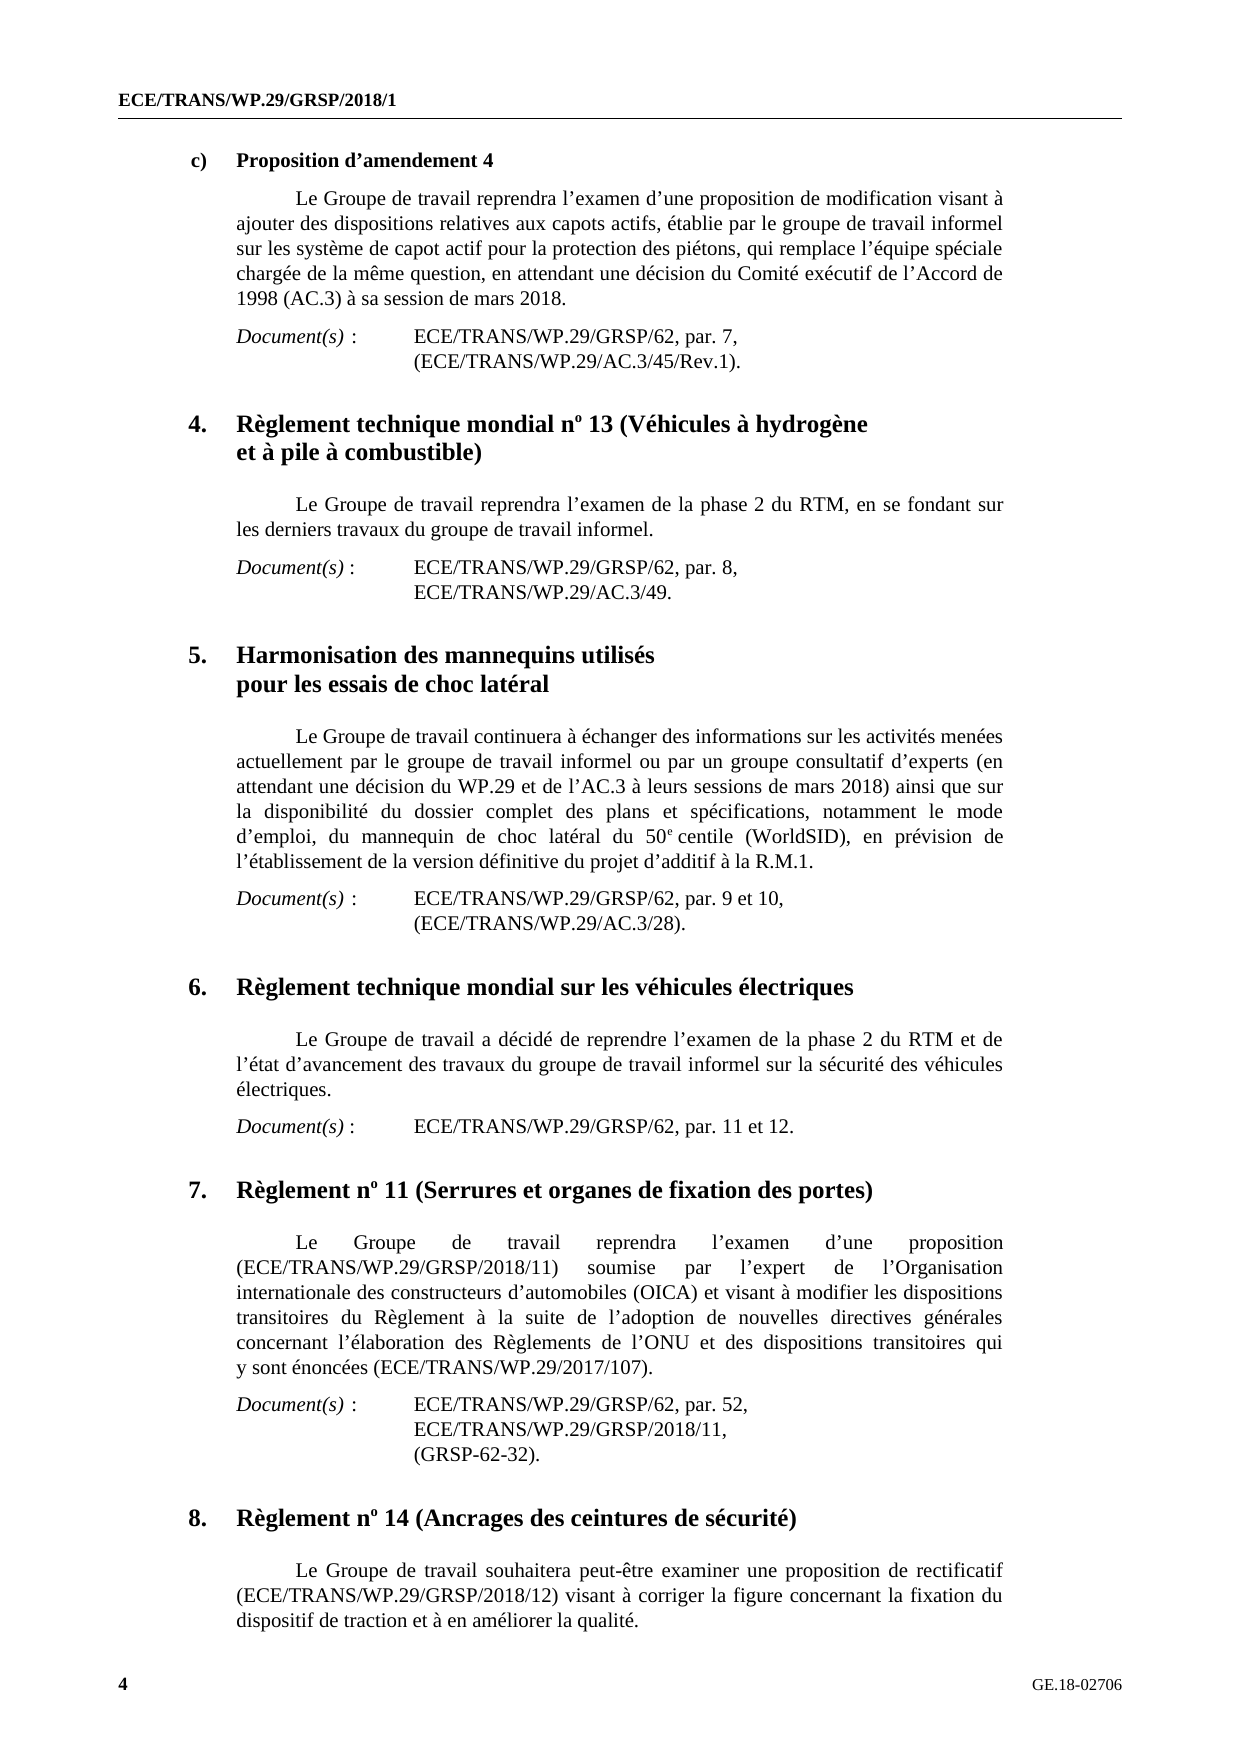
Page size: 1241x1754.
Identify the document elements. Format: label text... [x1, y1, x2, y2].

text Le Groupe de travail a décidé de reprendre l’examen de la phase 2 du RTM et de l’état d’avancement des travaux du groupe de travail informel sur la sécurité des véhicules électriques. [236, 1026, 1004, 1101]
text Document(s) : ECE/TRANS/WP.29/GRSP/62, par. 52, ECE/TRANS/WP.29/GRSP/2018/11, (GRSP-62-32). [236, 1391, 1004, 1466]
text 4. Règlement technique mondial no 13 (Véhicules à hydrogène et à pile à combustible) [118, 410, 1004, 466]
text Le Groupe de travail continuera à échanger des informations sur les activités menées actuellement par le groupe de travail informel ou par un groupe consultatif d’experts (en attendant une décision du WP.29 et de l’AC.3 à leurs sessions de mars 2018) ainsi que sur la disponibilité du dossier complet des plans et spécifications, notamment le mode d’emploi, du mannequin de choc latéral du 50e centile (WorldSID), en prévision de l’établissement de la version définitive du projet d’additif à la R.M.1. [236, 723, 1004, 873]
text Document(s) : ECE/TRANS/WP.29/GRSP/62, par. 8, ECE/TRANS/WP.29/AC.3/49. [236, 554, 1004, 604]
text Le Groupe de travail reprendra l’examen d’une proposition de modification visant à ajouter des dispositions relatives aux capots actifs, établie par le groupe de travail informel sur les système de capot actif pour la protection des piétons, qui remplace l’équipe spéciale chargée de la même question, en attendant une décision du Comité exécutif de l’Accord de 1998 (AC.3) à sa session de mars 2018. [236, 185, 1004, 310]
text 8. Règlement no 14 (Ancrages des ceintures de sécurité) [118, 1504, 1004, 1532]
text Document(s) : ECE/TRANS/WP.29/GRSP/62, par. 11 et 12. [236, 1113, 1004, 1138]
text Document(s) : ECE/TRANS/WP.29/GRSP/62, par. 7, (ECE/TRANS/WP.29/AC.3/45/Rev.1). [236, 323, 1004, 373]
text Le Groupe de travail reprendra l’examen de la phase 2 du RTM, en se fondant sur les derniers travaux du groupe de travail informel. [236, 491, 1004, 541]
text c) Proposition d’amendement 4 [118, 148, 1004, 173]
text 6. Règlement technique mondial sur les véhicules électriques [118, 973, 1004, 1001]
text Document(s) : ECE/TRANS/WP.29/GRSP/62, par. 9 et 10, (ECE/TRANS/WP.29/AC.3/28). [236, 885, 1004, 935]
text Le Groupe de travail souhaitera peut-être examiner une proposition de rectificatif (ECE/TRANS/WP.29/GRSP/2018/12) visant à corriger la figure concernant la fixation du dispositif de traction et à en améliorer la qualité. [236, 1557, 1004, 1632]
text Le Groupe de travail reprendra l’examen d’une proposition (ECE/TRANS/WP.29/GRSP/2018/11) soumise par l’expert de l’Organisation internationale des constructeurs d’automobiles (OICA) et visant à modifier les dispositions transitoires du Règlement à la suite de l’adoption de nouvelles directives générales concernant l’élaboration des Règlements de l’ONU et des dispositions transitoires qui y sont énoncées (ECE/TRANS/WP.29/2017/107). [236, 1229, 1004, 1379]
text 7. Règlement no 11 (Serrures et organes de fixation des portes) [118, 1176, 1004, 1204]
text 5. Harmonisation des mannequins utilisés pour les essais de choc latéral [118, 641, 1004, 698]
